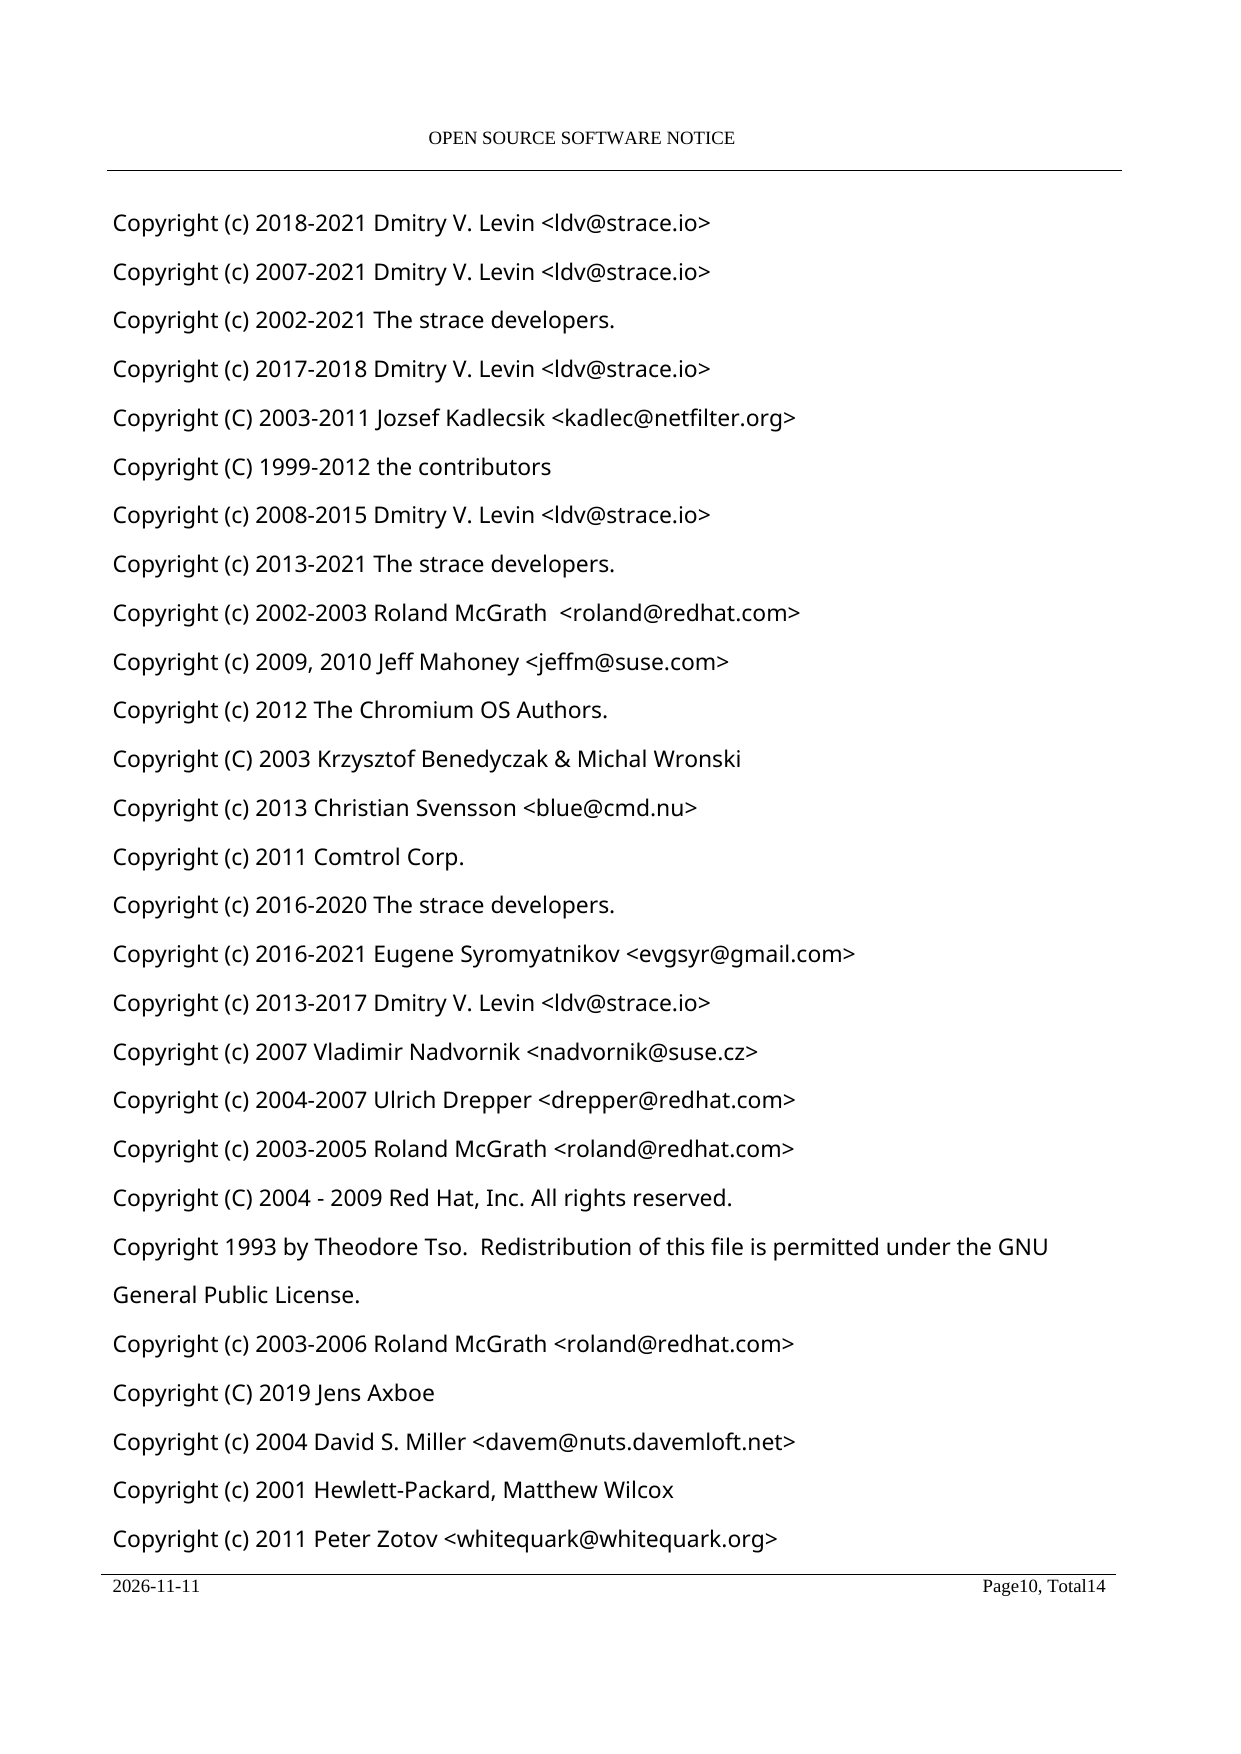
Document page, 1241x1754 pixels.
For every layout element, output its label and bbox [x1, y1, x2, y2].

text [112, 206, 1128, 1555]
